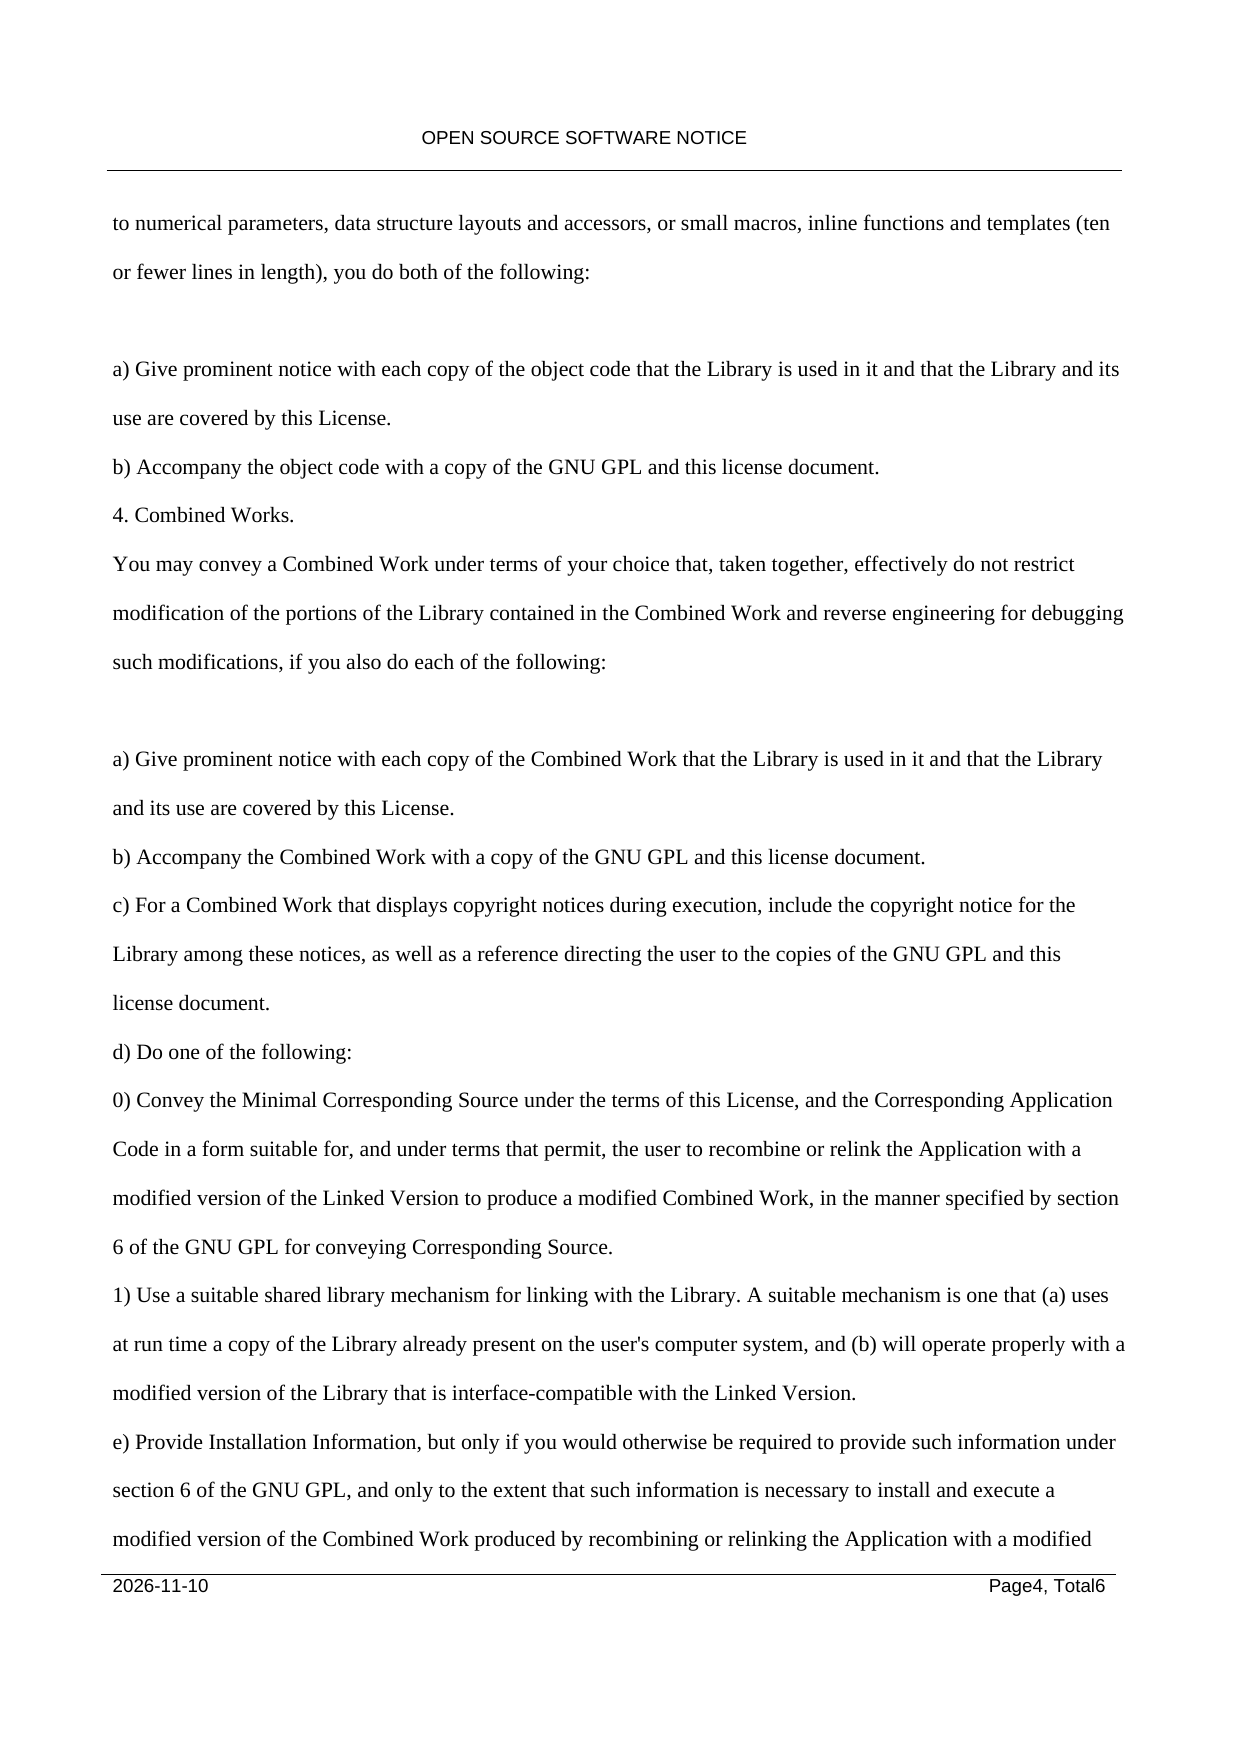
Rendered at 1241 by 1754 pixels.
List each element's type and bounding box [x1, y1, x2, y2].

text [112, 206, 1128, 1555]
